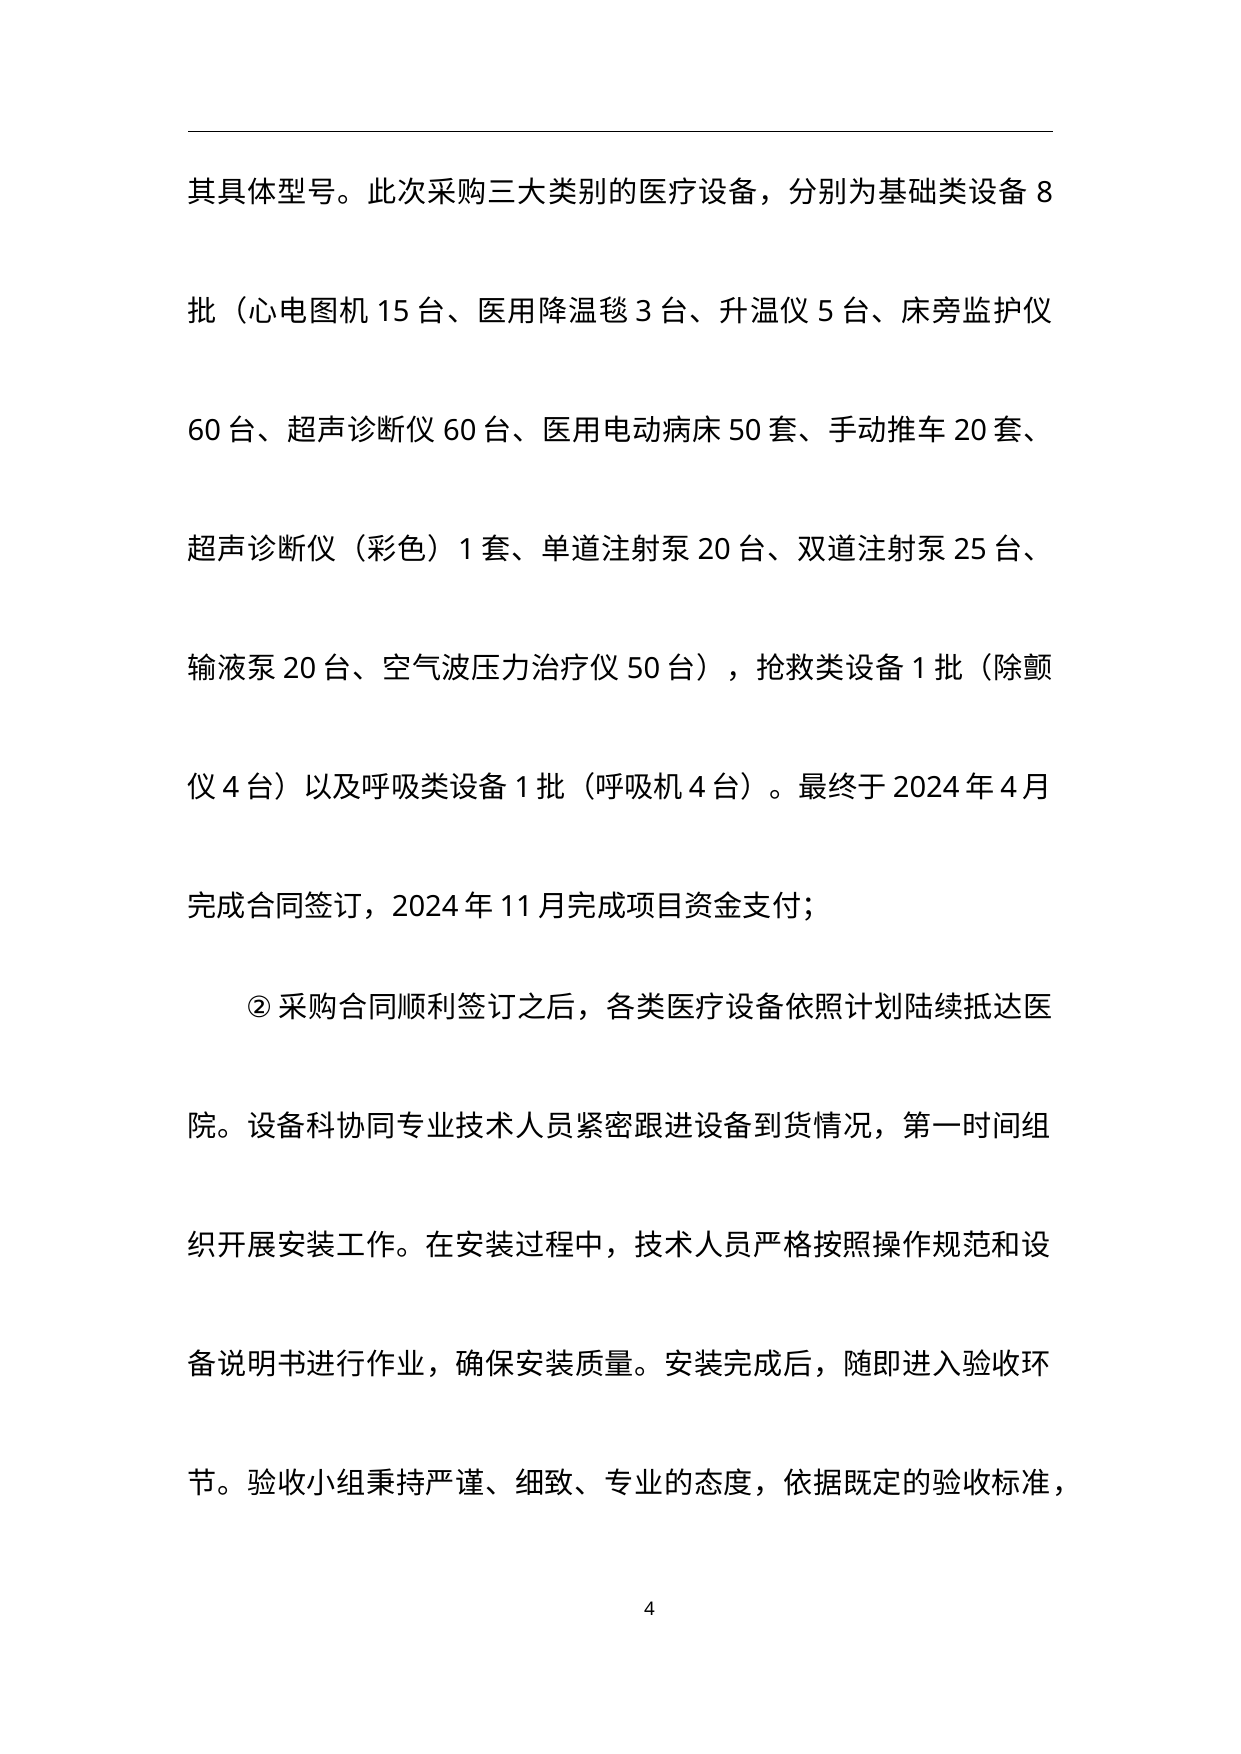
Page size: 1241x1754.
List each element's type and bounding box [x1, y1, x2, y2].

text [187, 150, 1053, 944]
text [187, 965, 1053, 1521]
